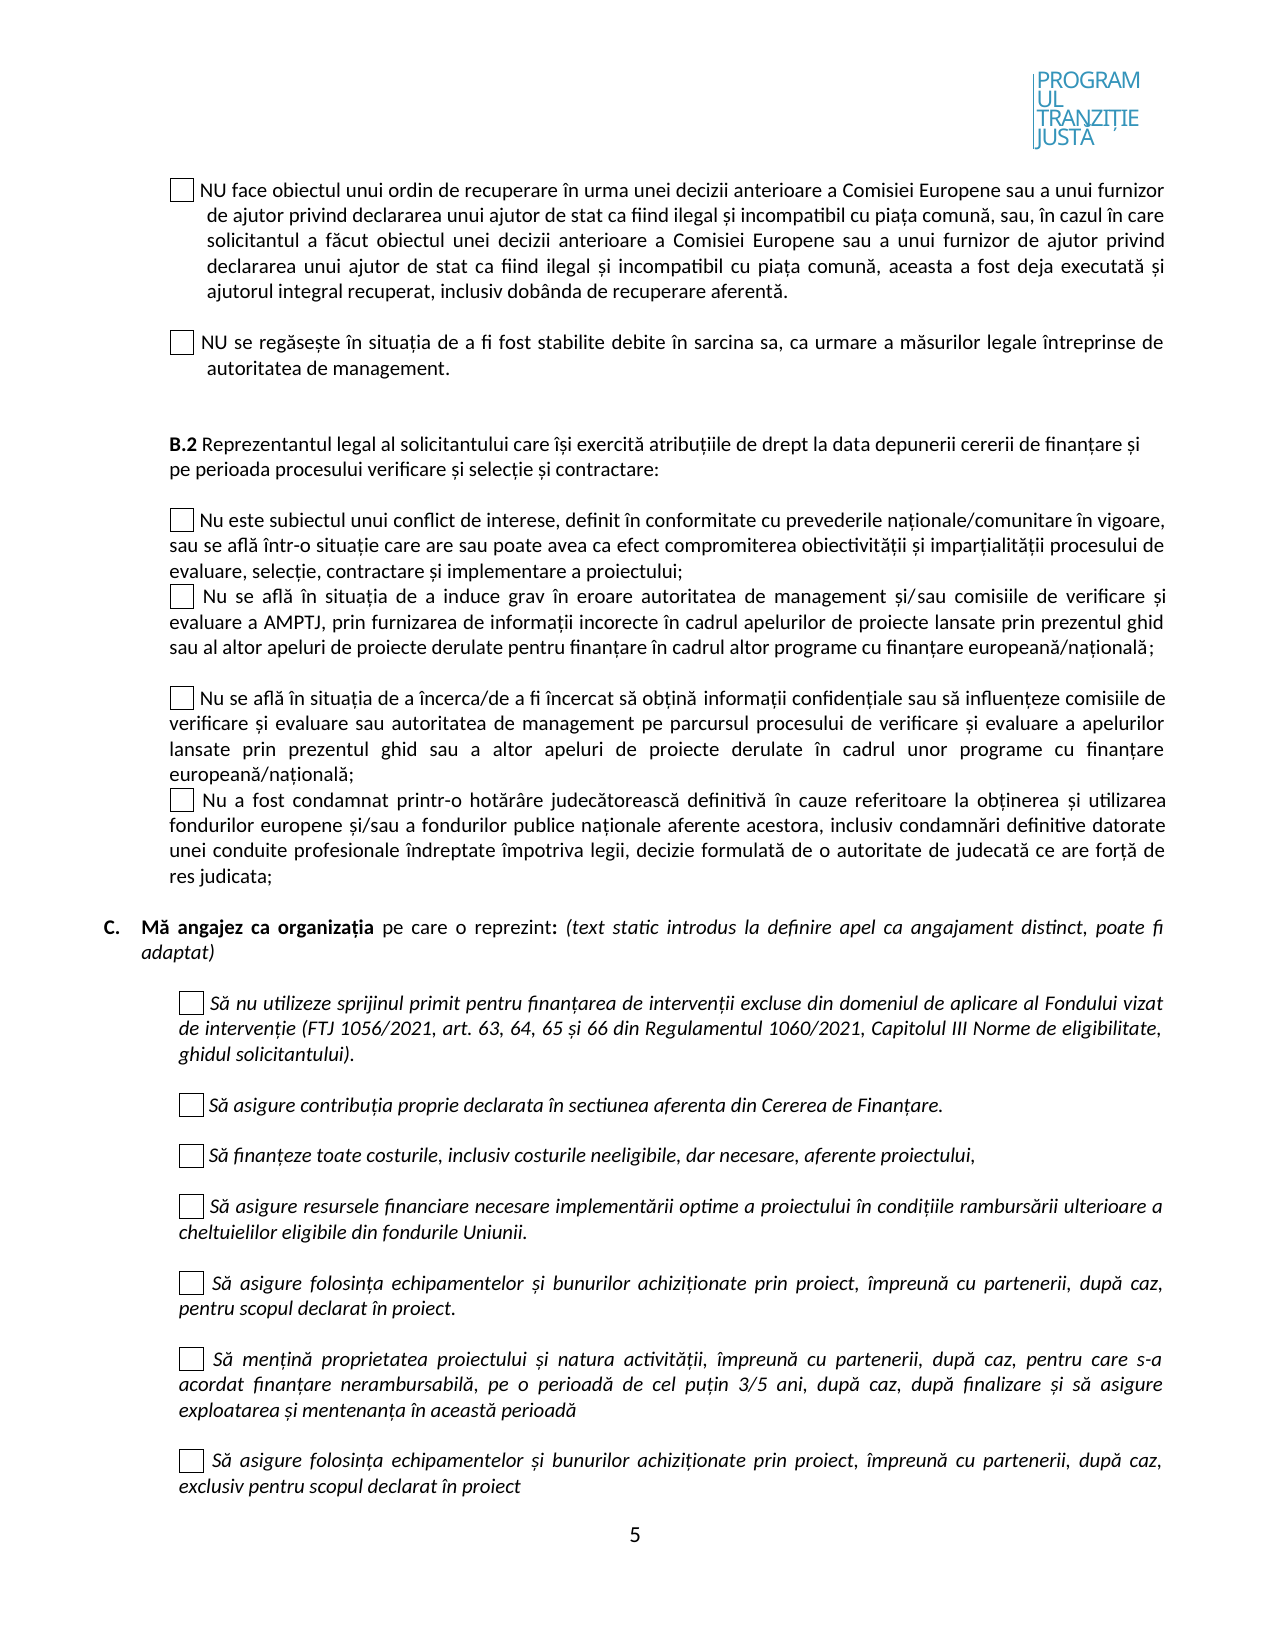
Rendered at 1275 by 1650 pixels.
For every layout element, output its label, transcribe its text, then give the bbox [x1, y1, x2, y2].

text Să asigure folosința echipamentelor şi bunurilor achiziţionate prin proiect, împreună cu partenerii, după caz, pentru scopul declarat în proiect. [178, 1270, 1167, 1321]
text Nu se află în situația de a încerca/de a fi încercat să obțină informații confidențiale sau să influențeze comisiile de verificare și evaluare sau autoritatea de management pe parcursul procesului de verificare și evaluare a apelurilor lansate prin prezentul ghid sau a altor apeluri de proiecte derulate în cadrul unor programe cu finanțare europeană/națională; [169, 685, 1167, 787]
list Să finanţeze toate costurile, inclusiv costurile neeligibile, dar necesare, aferente proiectului, [178, 1143, 1167, 1168]
list Să asigure resursele financiare necesare implementării optime a proiectului în condițiile rambursării ulterioare a cheltuielilor eligibile din fondurile Uniunii. [178, 1193, 1167, 1244]
list NU se regăsește în situația de a fi fost stabilite debite în sarcina sa, ca urmare a măsurilor legale întreprinse de autoritatea de management. [169, 329, 1167, 380]
text Să asigure folosința echipamentelor și bunurilor achiziționate prin proiect, împreună cu partenerii, după caz, exclusiv pentru scopul declarat în proiect [178, 1448, 1167, 1498]
list Mă angajez ca organizația pe care o reprezint: (text static introdus la definire apel ca angajament distinct, poate fi adaptat) [103, 914, 1167, 965]
text Să mențină proprietatea proiectului și natura activității, împreună cu partenerii, după caz, pentru care s-a acordat finanțare nerambursabilă, pe o perioadă de cel puțin 3/5 ani, după caz, după finalizare și să asigure exploatarea și mentenanța în această perioadă [178, 1346, 1167, 1422]
list Să nu utilizeze sprijinul primit pentru finanțarea de intervenții excluse din domeniul de aplicare al Fondului vizat de intervenție (FTJ 1056/2021, art. 63, 64, 65 și 66 din Regulamentul 1060/2021, Capitolul III Norme de eligibilitate, ghidul solicitantului). [178, 990, 1167, 1066]
text Nu a fost condamnat printr-o hotărâre judecătorească definitivă în cauze referitoare la obținerea şi utilizarea fondurilor europene şi/sau a fondurilor publice naţionale aferente acestora, inclusiv condamnări definitive datorate unei conduite profesionale îndreptate împotriva legii, decizie formulată de o autoritate de judecată ce are forță de res judicata; [169, 787, 1167, 888]
text B.2 Reprezentantul legal al solicitantului care își exercită atribuțiile de drept la data depunerii cererii de finanțare și pe perioada procesului verificare și selecție și contractare: [169, 431, 1167, 482]
list Să asigure contribuţia proprie declarata în sectiunea aferenta din Cererea de Finanțare. [178, 1092, 1167, 1117]
text Nu este subiectul unui conflict de interese, definit în conformitate cu prevederile naționale/comunitare în vigoare, sau se află într-o situație care are sau poate avea ca efect compromiterea obiectivității și imparțialității procesului de evaluare, selecție, contractare și implementare a proiectului; [169, 507, 1167, 583]
text Nu se află în situația de a induce grav în eroare autoritatea de management și/sau comisiile de verificare și evaluare a AMPTJ, prin furnizarea de informații incorecte în cadrul apelurilor de proiecte lansate prin prezentul ghid sau al altor apeluri de proiecte derulate pentru finanțare în cadrul altor programe cu finanțare europeană/națională; [169, 583, 1167, 660]
list NU face obiectul unui ordin de recuperare în urma unei decizii anterioare a Comisiei Europene sau a unui furnizor de ajutor privind declararea unui ajutor de stat ca fiind ilegal și incompatibil cu piața comună, sau, în cazul în care solicitantul a făcut obiectul unei decizii anterioare a Comisiei Europene sau a unui furnizor de ajutor privind declararea unui ajutor de stat ca fiind ilegal și incompatibil cu piața comună, aceasta a fost deja executată și ajutorul integral recuperat, inclusiv dobânda de recuperare aferentă. [169, 177, 1167, 304]
